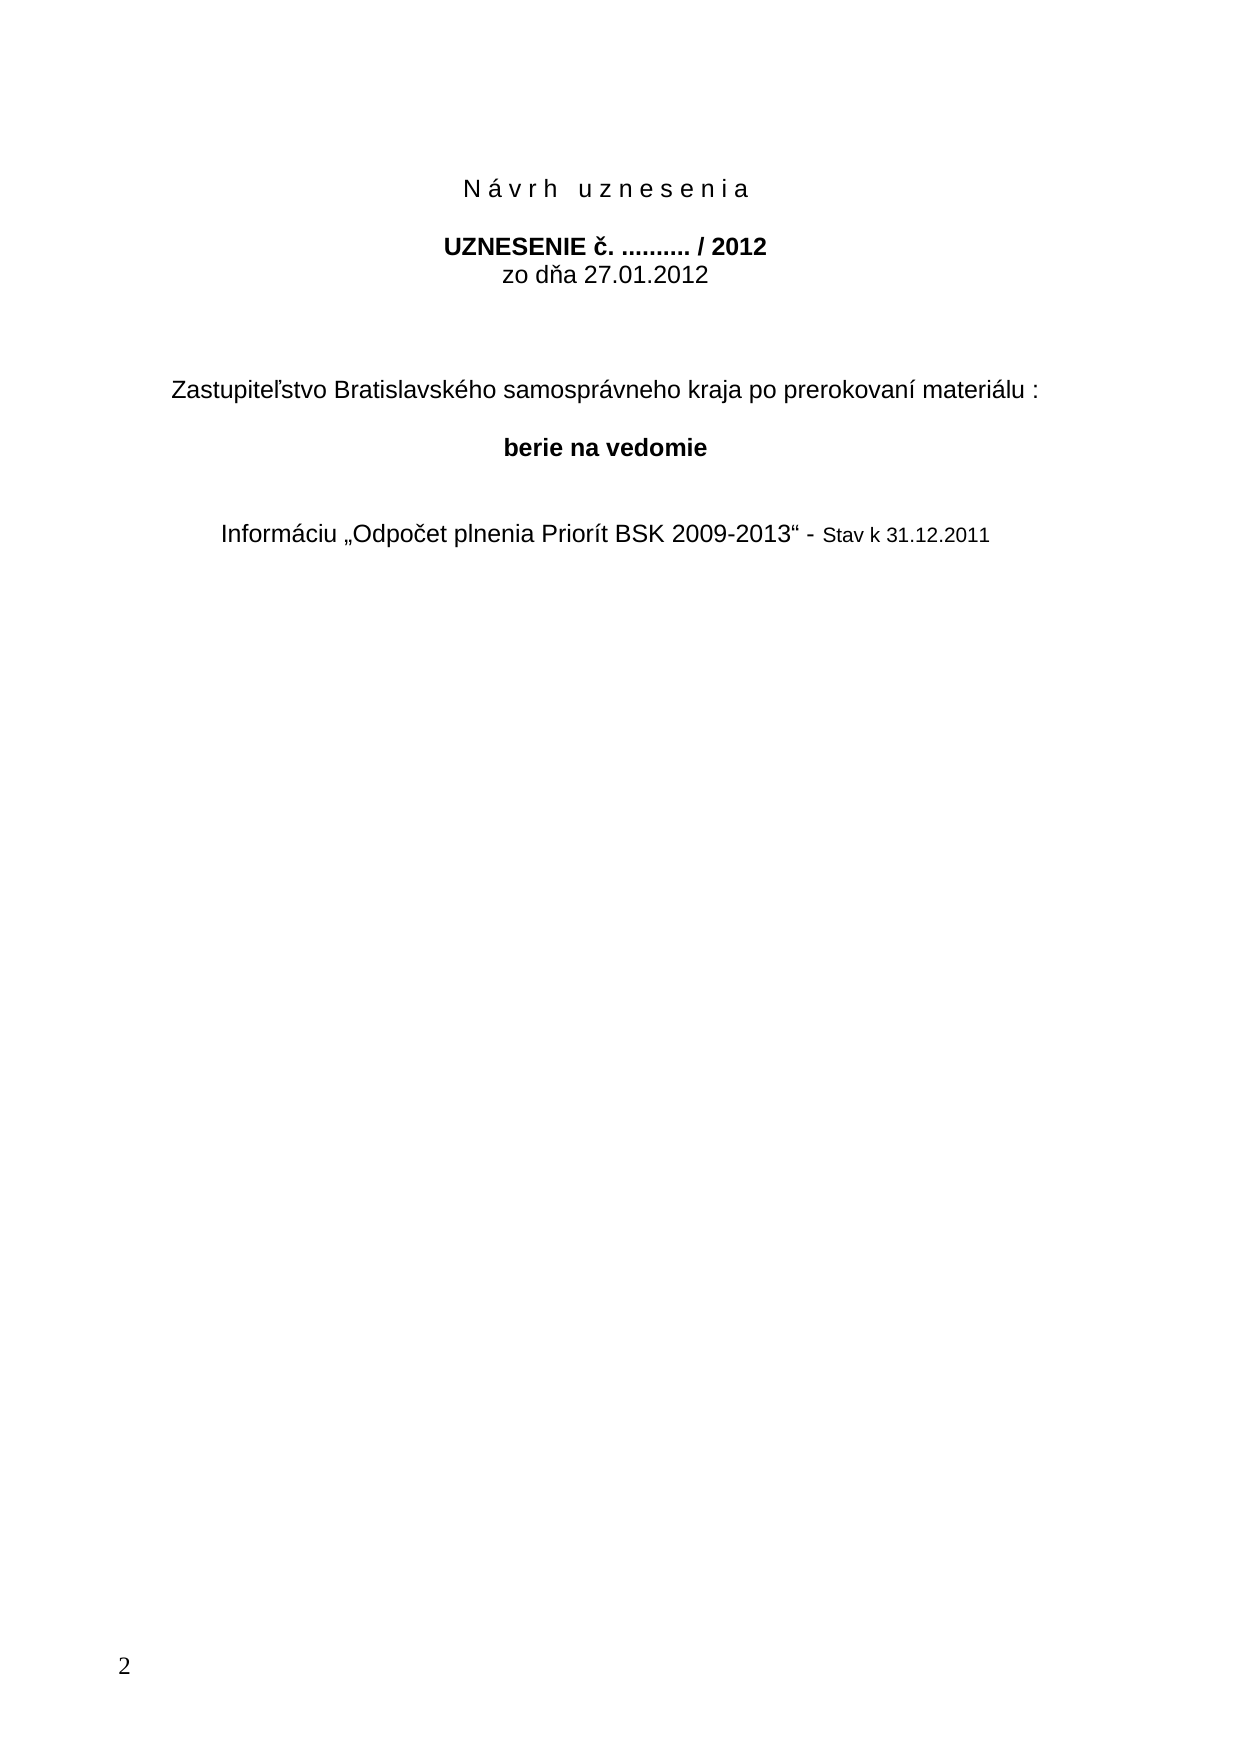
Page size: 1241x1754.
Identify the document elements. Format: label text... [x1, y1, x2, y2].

text Informáciu „Odpočet plnenia Priorít BSK 2009-2013“ - Stav k 31.12.2011 [118, 519, 1093, 548]
text zo dňa 27.01.2012 [118, 260, 1093, 289]
text berie na vedomie [118, 433, 1093, 461]
text Zastupiteľstvo Bratislavského samosprávneho kraja po prerokovaní materiálu : [118, 375, 1093, 404]
text N á v r h u z n e s e n i a [118, 174, 1093, 203]
text UZNESENIE č. .......... / 2012 [118, 231, 1093, 260]
